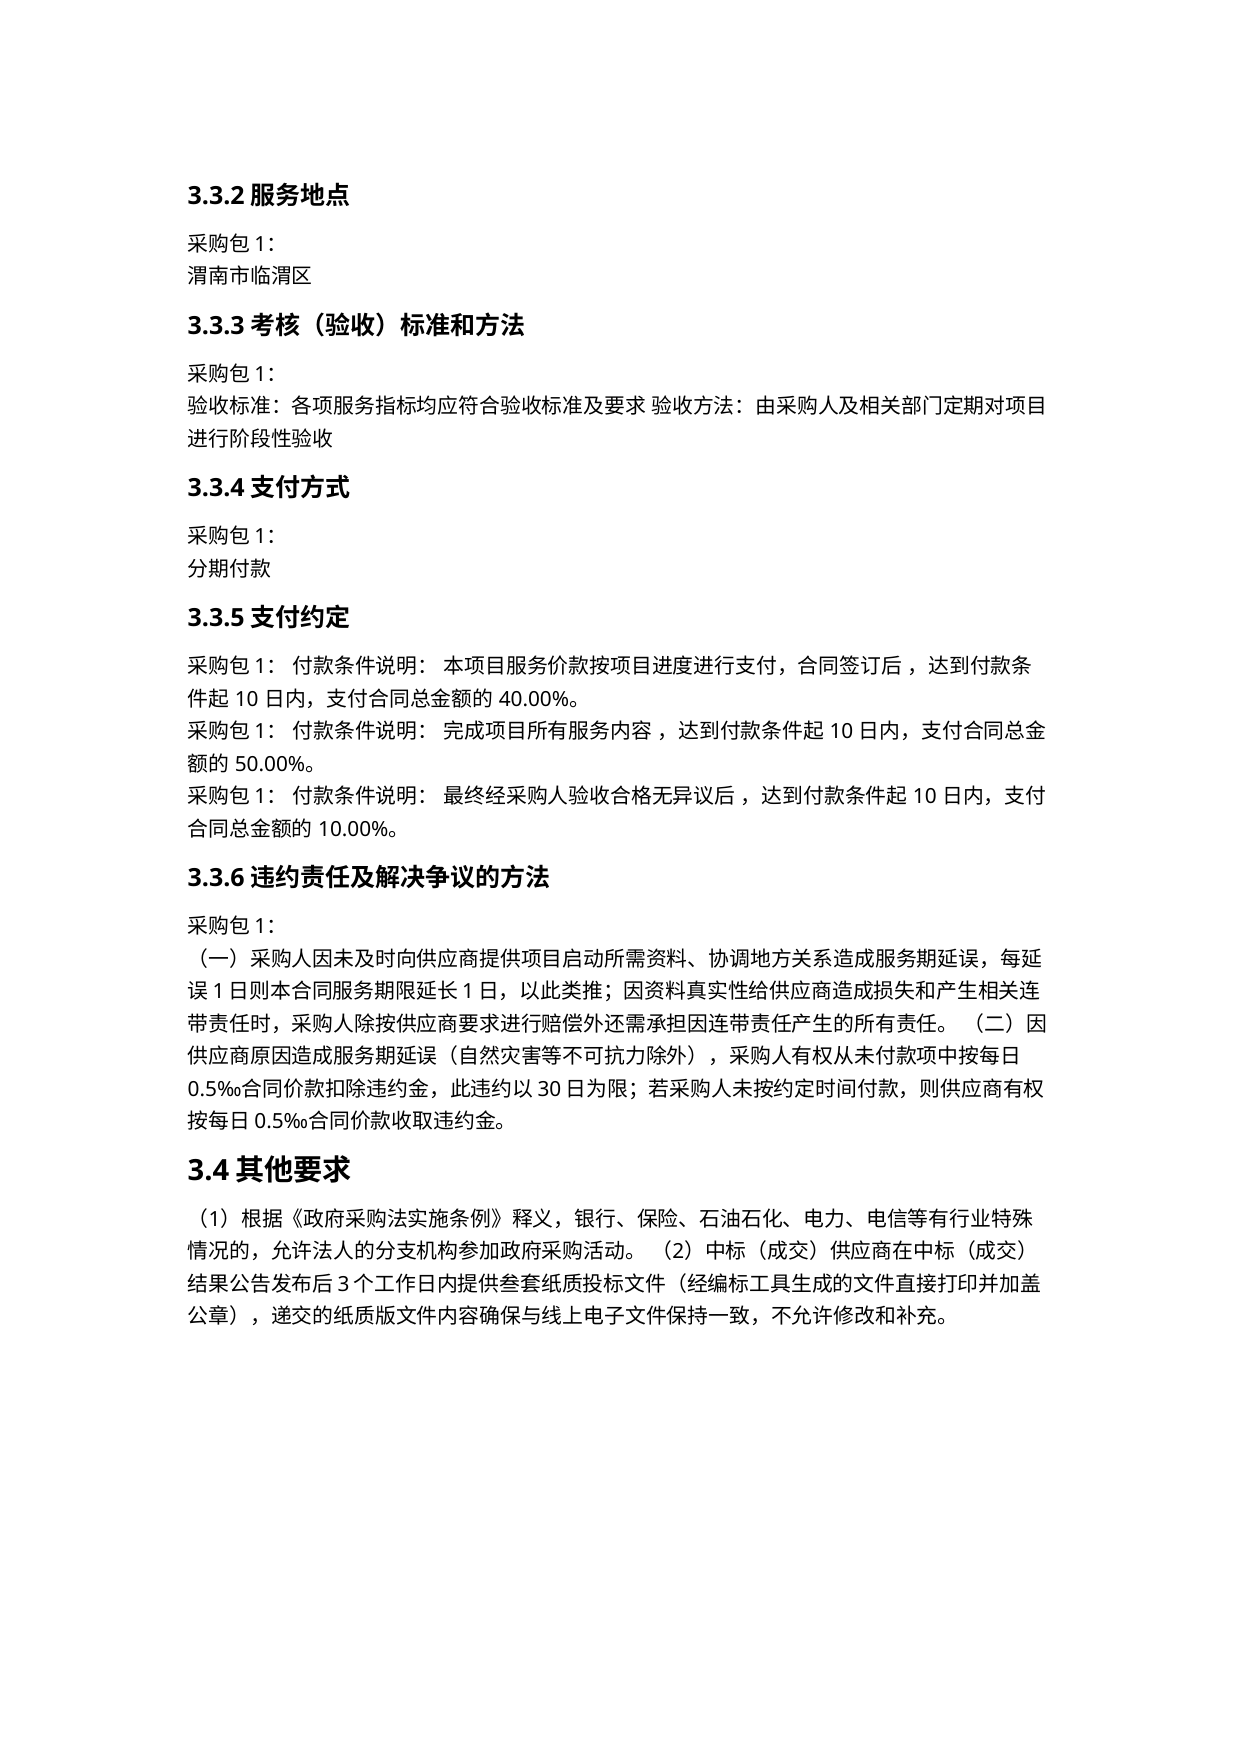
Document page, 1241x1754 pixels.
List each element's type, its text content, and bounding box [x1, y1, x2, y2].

text 分期付款 [187, 552, 1053, 584]
text 采购包1： [187, 357, 1053, 389]
text 采购包1： [187, 519, 1053, 552]
text 采购包1： [187, 227, 1053, 259]
text 采购包1： 付款条件说明： 本项目服务价款按项目进度进行支付，合同签订后 ，达到付款条件起 10 日内，支付合同总金额的 40.00%。 [187, 649, 1053, 714]
text 3.3.3考核（验收）标准和方法 [187, 292, 1053, 357]
text 3.3.5支付约定 [187, 584, 1053, 649]
text 采购包1： 付款条件说明： 完成项目所有服务内容 ，达到付款条件起 10 日内，支付合同总金额的 50.00%。 [187, 714, 1053, 779]
text 采购包1： 付款条件说明： 最终经采购人验收合格无异议后 ，达到付款条件起 10 日内，支付合同总金额的 10.00%。 [187, 779, 1053, 844]
text （1）根据《政府采购法实施条例》释义，银行、保险、石油石化、电力、电信等有行业特殊情况的，允许法人的分支机构参加政府采购活动。 （2）中标（成交）供应商在中标（成交）结果公告发布后3个工作日内提供叁套纸质投标文件（经编标工具生成的文件直接打印并加盖公章），递交的纸质版文件内容确保与线上电子文件保持一致，不允许修改和补充。 [187, 1202, 1053, 1332]
text 验收标准：各项服务指标均应符合验收标准及要求 验收方法：由采购人及相关部门定期对项目进行阶段性验收 [187, 389, 1053, 454]
text 3.4其他要求 [187, 1137, 1053, 1202]
text 3.3.6违约责任及解决争议的方法 [187, 844, 1053, 909]
text 3.3.4支付方式 [187, 454, 1053, 519]
text 采购包1： [187, 909, 1053, 942]
text 3.3.2服务地点 [187, 162, 1053, 227]
text 渭南市临渭区 [187, 259, 1053, 292]
text （一）采购人因未及时向供应商提供项目启动所需资料、协调地方关系造成服务期延误，每延误1日则本合同服务期限延长1日，以此类推；因资料真实性给供应商造成损失和产生相关连带责任时，采购人除按供应商要求进行赔偿外还需承担因连带责任产生的所有责任。 （二）因供应商原因造成服务期延误（自然灾害等不可抗力除外），采购人有权从未付款项中按每日0.5‰合同价款扣除违约金，此违约以30日为限；若采购人未按约定时间付款，则供应商有权按每日0.5‰合同价款收取违约金。 [187, 942, 1053, 1137]
